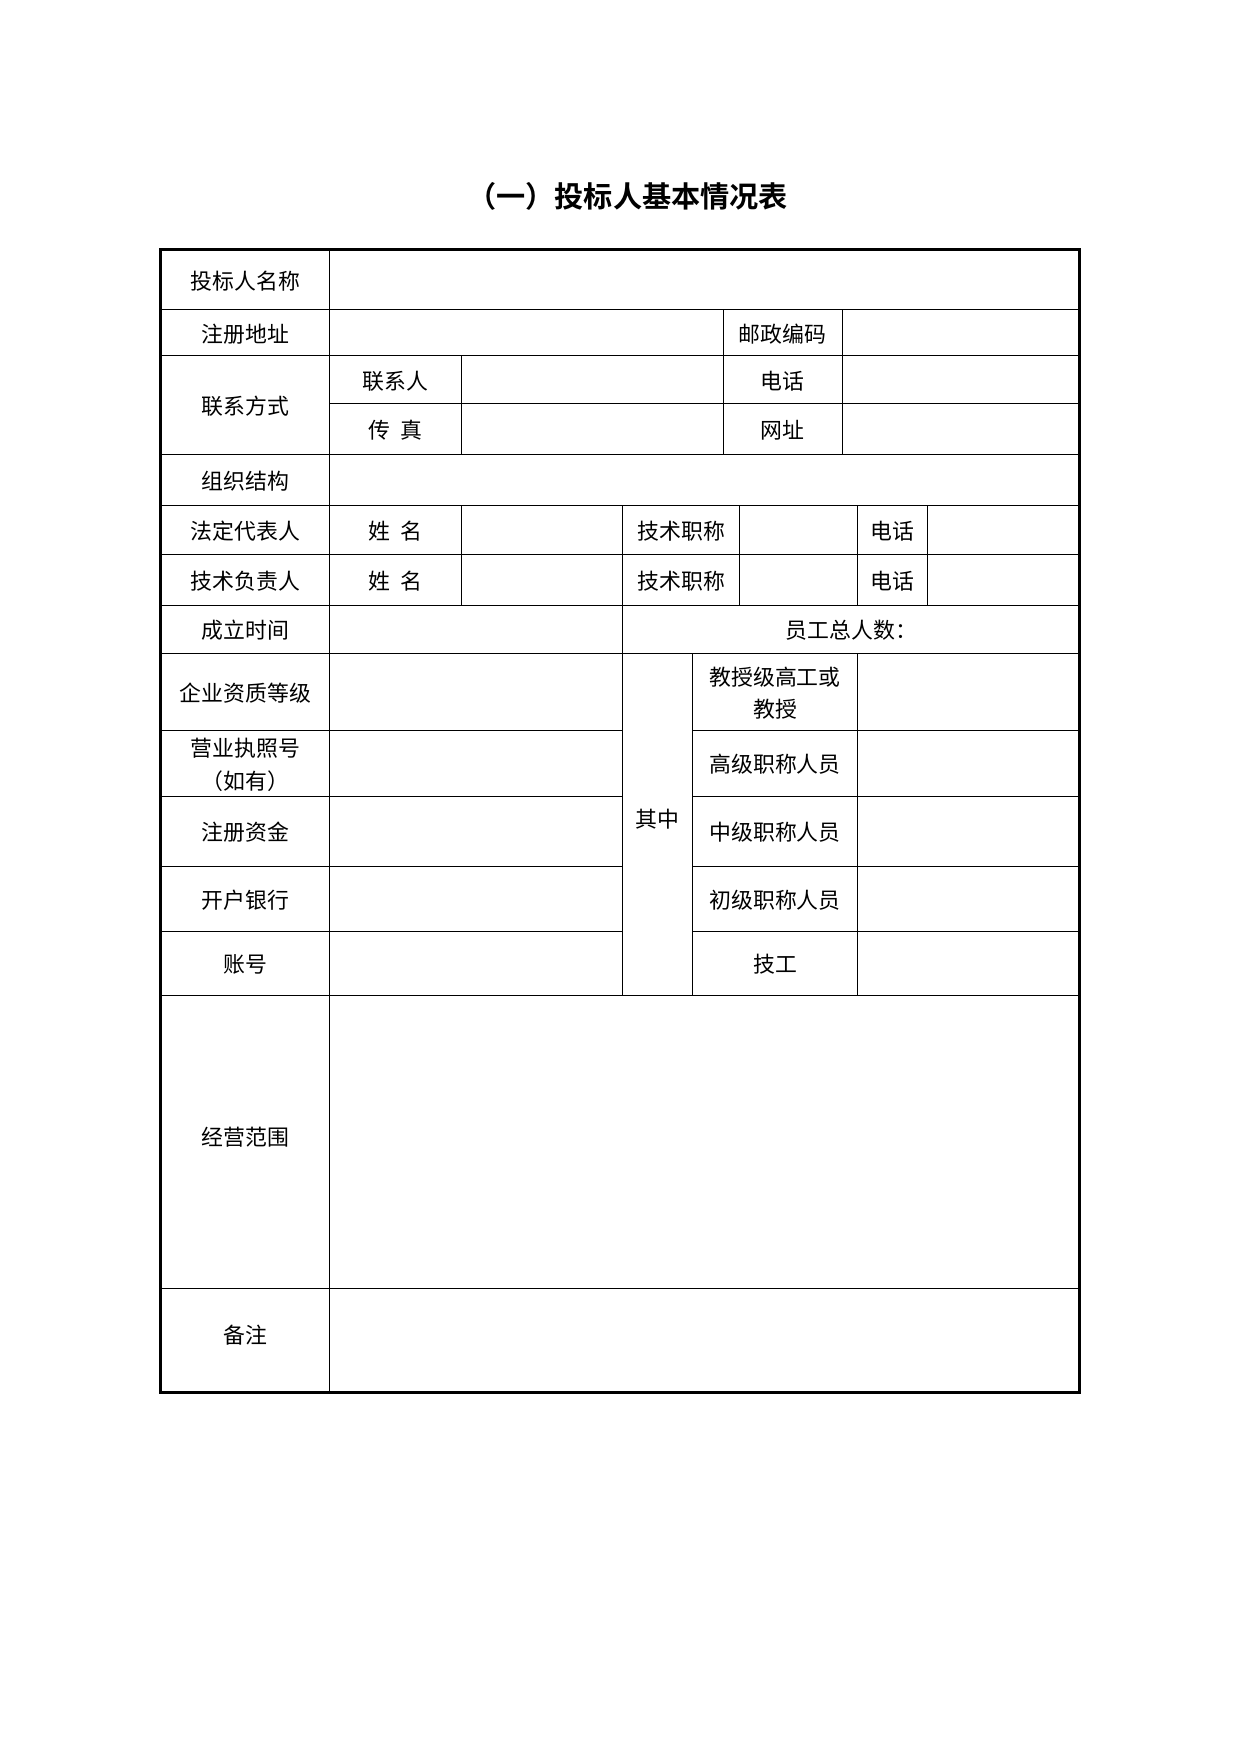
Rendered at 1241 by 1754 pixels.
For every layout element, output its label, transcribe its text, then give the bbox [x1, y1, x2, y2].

table_cell [740, 555, 857, 605]
table_cell [928, 555, 1078, 605]
table_cell 网址 [724, 404, 842, 454]
table_cell 姓 名 [330, 506, 461, 554]
table_cell 姓 名 [330, 555, 461, 605]
table_cell 中级职称人员 [693, 797, 857, 866]
table_cell 注册地址 [162, 310, 329, 355]
table_cell 联系方式 [162, 356, 329, 454]
table_cell [462, 356, 723, 403]
table_cell 经营范围 [162, 996, 329, 1288]
table_cell 技工 [693, 932, 857, 995]
table_cell [462, 506, 622, 554]
table_cell 联系人 [330, 356, 461, 403]
table_cell 高级职称人员 [693, 731, 857, 796]
table_cell [330, 867, 622, 931]
table_cell [740, 506, 857, 554]
table_cell 组织结构 [162, 455, 329, 505]
table_cell 传 真 [330, 404, 461, 454]
table_cell 营业执照号 （如有） [162, 731, 329, 796]
table_cell [843, 310, 1078, 355]
table_cell 注册资金 [162, 797, 329, 866]
table_cell 开户银行 [162, 867, 329, 931]
table_cell 成立时间 [162, 606, 329, 653]
table_cell 电话 [858, 506, 927, 554]
table_cell 企业资质等级 [162, 654, 329, 730]
table_cell 法定代表人 [162, 506, 329, 554]
table_cell 邮政编码 [724, 310, 842, 355]
table_cell [858, 731, 1078, 796]
table_cell 其中 [623, 654, 692, 995]
table_cell [462, 555, 622, 605]
table_cell [330, 797, 622, 866]
table_header 投标人名称 [162, 251, 329, 309]
table_cell [928, 506, 1078, 554]
table_cell [858, 867, 1078, 931]
table_cell [330, 932, 622, 995]
table_cell 技术职称 [623, 555, 739, 605]
table_cell [462, 404, 723, 454]
table_cell [858, 797, 1078, 866]
table_cell [843, 404, 1078, 454]
table_cell 技术负责人 [162, 555, 329, 605]
text （一）投标人基本情况表 [187, 162, 1053, 227]
table_cell [858, 654, 1078, 730]
table_cell 员工总人数： [623, 606, 1078, 653]
table_cell [330, 996, 1078, 1288]
table_cell 备注 [162, 1289, 329, 1391]
table_cell [330, 310, 723, 355]
table_cell 电话 [858, 555, 927, 605]
table_cell 电话 [724, 356, 842, 403]
table_cell [858, 932, 1078, 995]
table_cell 教授级高工或教授 [693, 654, 857, 730]
table_cell [330, 606, 622, 653]
table_cell [330, 731, 622, 796]
table_cell [330, 455, 1078, 505]
table_cell 初级职称人员 [693, 867, 857, 931]
table_cell 技术职称 [623, 506, 739, 554]
table_cell [843, 356, 1078, 403]
table_cell [330, 654, 622, 730]
table_cell 账号 [162, 932, 329, 995]
table_header [330, 251, 1078, 309]
table_cell [330, 1289, 1078, 1391]
